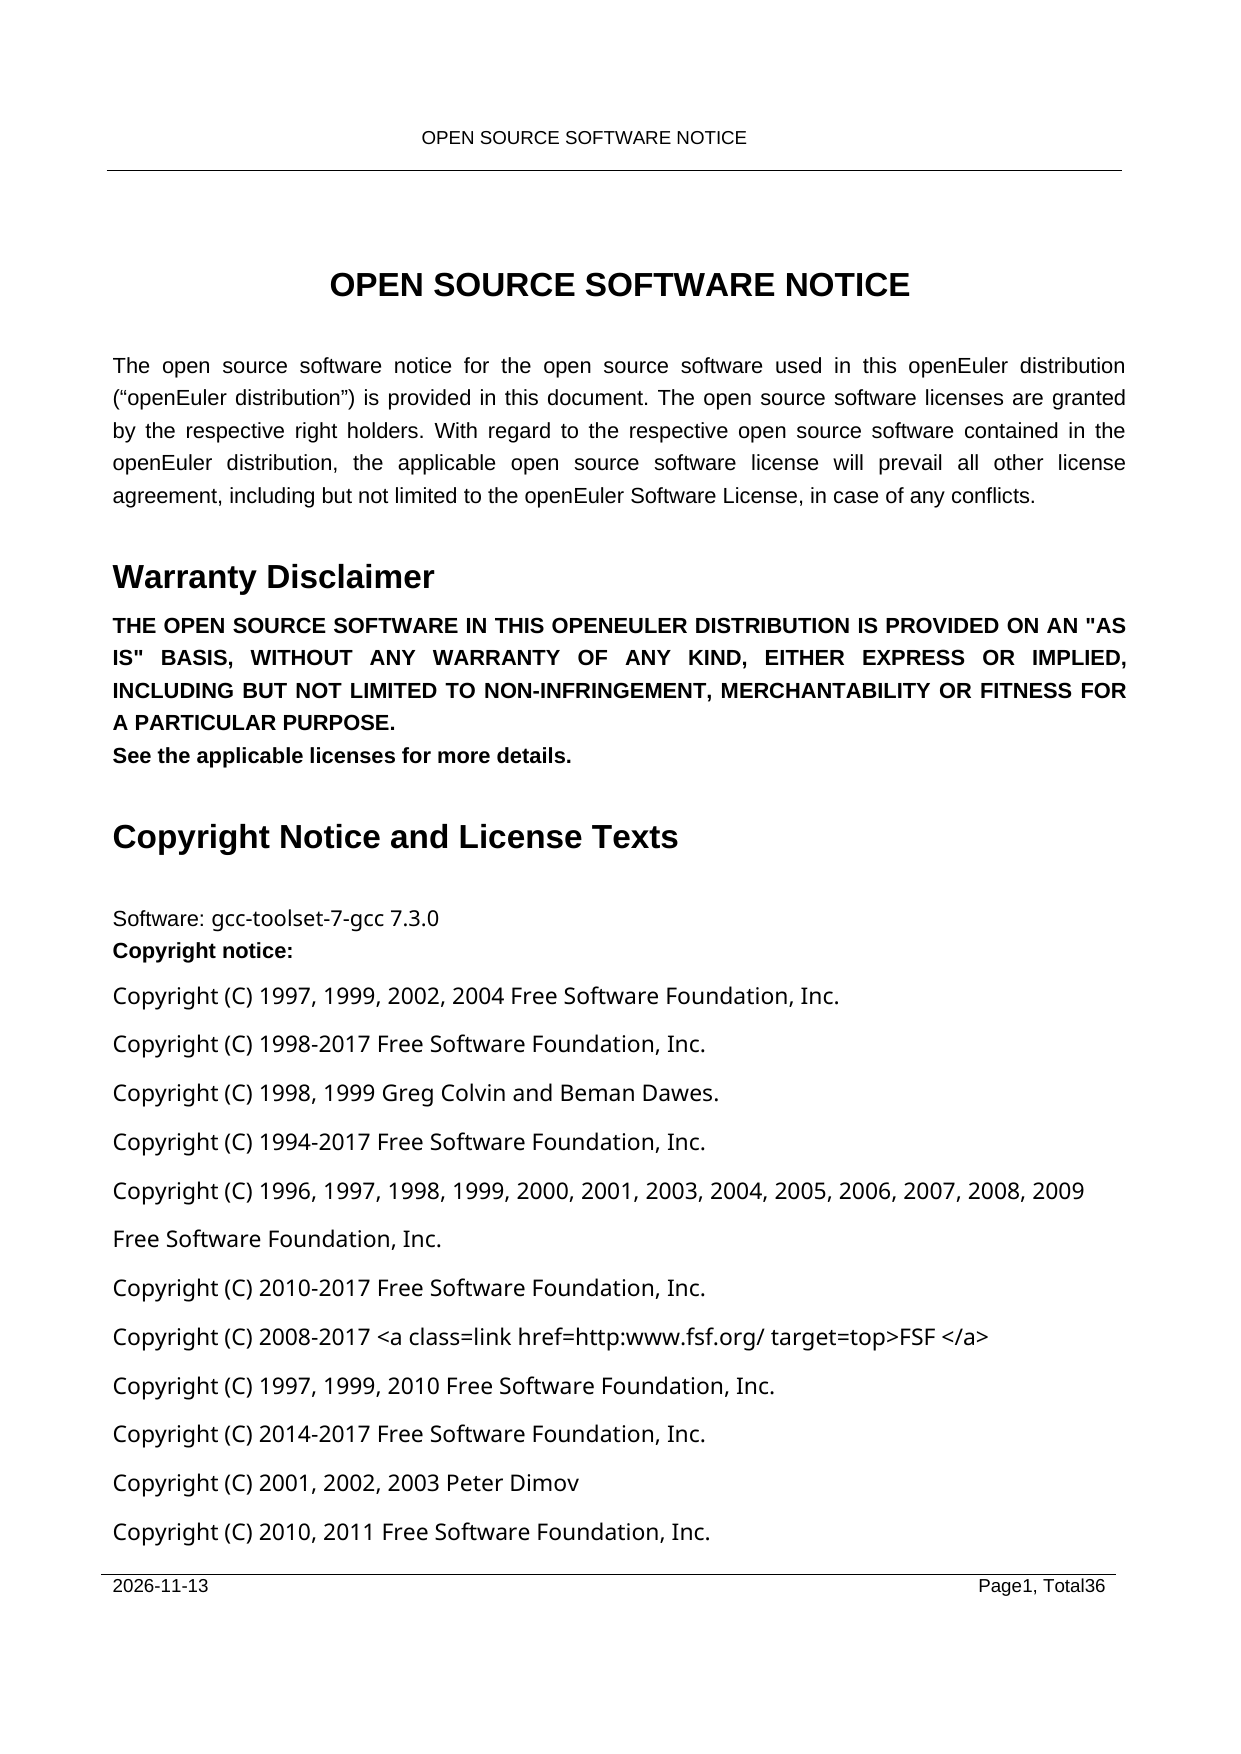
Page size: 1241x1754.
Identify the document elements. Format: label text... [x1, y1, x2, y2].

text The open source software notice for the open source software used in this openEuler distribution (“openEuler distribution”) is provided in this document. The open source software licenses are granted by the respective right holders. With regard to the respective open source software contained in the openEuler distribution, the applicable open source software license will prevail all other license agreement, including but not limited to the openEuler Software License, in case of any conflicts. [112, 349, 1128, 511]
text Software: gcc-toolset-7-gcc 7.3.0 [112, 901, 1128, 934]
text Copyright notice: [112, 934, 1128, 966]
text Warranty Disclaimer [112, 544, 1128, 609]
text Copyright Notice and License Texts [112, 804, 1128, 869]
text THE OPEN SOURCE SOFTWARE IN THIS OPENEULER DISTRIBUTION IS PROVIDED ON AN "AS IS" BASIS, WITHOUT ANY WARRANTY OF ANY KIND, EITHER EXPRESS OR IMPLIED, INCLUDING BUT NOT LIMITED TO NON-INFRINGEMENT, MERCHANTABILITY OR FITNESS FOR A PARTICULAR PURPOSE. See the applicable licenses for more details. [112, 609, 1128, 771]
text OPEN SOURCE SOFTWARE NOTICE [112, 251, 1128, 316]
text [112, 979, 1128, 1548]
